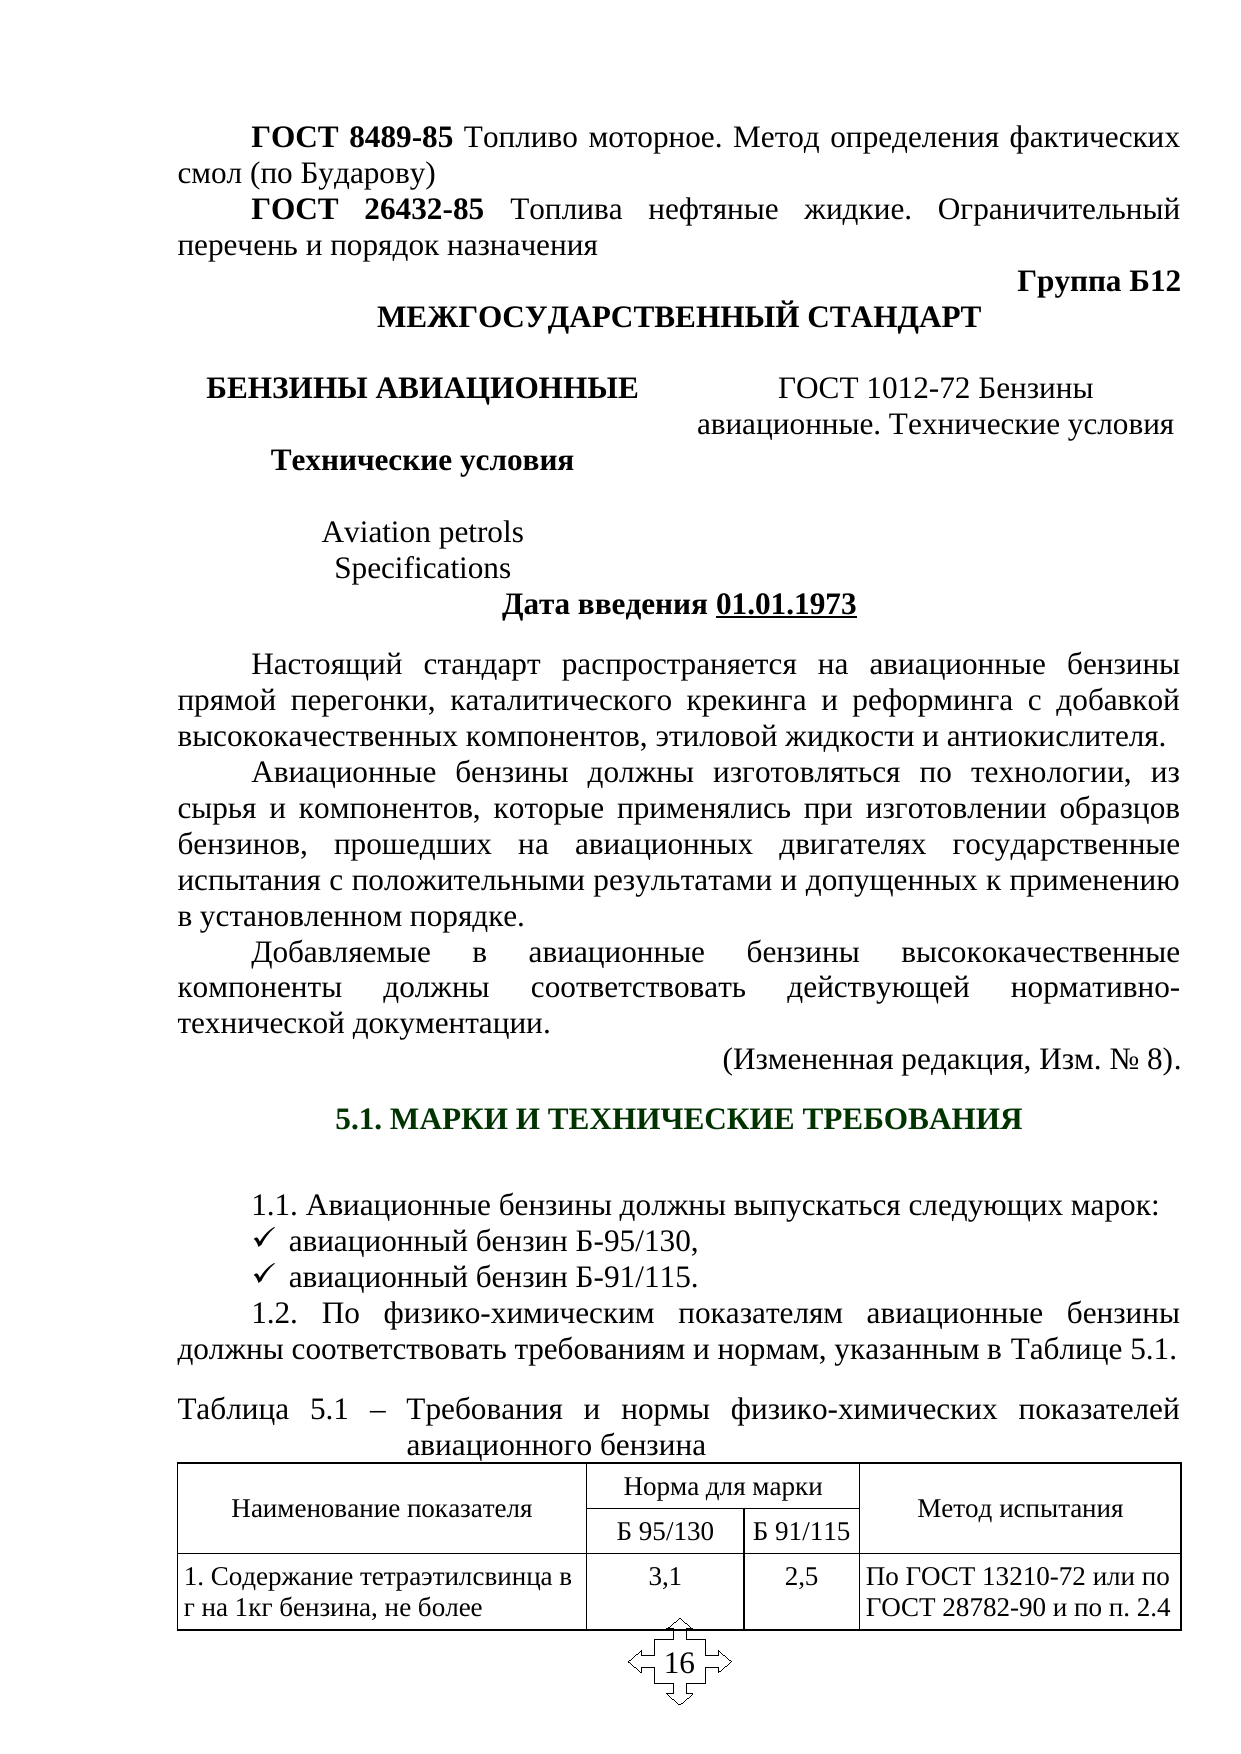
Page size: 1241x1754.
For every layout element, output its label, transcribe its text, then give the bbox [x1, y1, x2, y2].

text МЕЖГОСУДАРСТВЕННЫЙ СТАНДАРТ [177, 298, 1181, 334]
text Настоящий стандарт распространяется на авиационные бензины прямой перегонки, каталитического крекинга и реформинга с добавкой высококачественных компонентов, этиловой жидкости и антиокислителя. [177, 645, 1181, 753]
list авиационный бензин Б-95/130, [177, 1222, 1181, 1258]
table_cell Б 95/130 [587, 1509, 743, 1553]
text ГОСТ 8489-85 Топливо моторное. Метод определения фактических смол (по Бударову) [177, 118, 1181, 190]
text Дата введения 01.01.1973 [177, 585, 1181, 621]
text Группа Б12 [177, 262, 1181, 298]
text (Измененная редакция, Изм. № 8). [177, 1041, 1181, 1077]
table_header Наименование показателя [178, 1464, 586, 1553]
subtitle 5.1. МАРКИ И ТЕХНИЧЕСКИЕ ТРЕБОВАНИЯ [177, 1101, 1181, 1137]
text Добавляемые в авиационные бензины высококачественные компоненты должны соответствовать действующей нормативно-технической документации. [177, 933, 1181, 1041]
text 1.1. Авиационные бензины должны выпускаться следующих марок: [177, 1187, 1181, 1222]
table_cell 2,5 [745, 1554, 859, 1629]
table_cell 3,1 [587, 1554, 743, 1629]
text Таблица 5.1 – Требования и нормы физико-химических показателей авиационного бензина [177, 1390, 1181, 1462]
table_header Метод испытания [860, 1464, 1180, 1553]
text Авиационные бензины должны изготовляться по технологии, из сырья и компонентов, которые применялись при изготовлении образцов бензинов, прошедших на авиационных двигателях государственные испытания с положительными результатами и допущенных к применению в установленном порядке. [177, 753, 1181, 933]
table_cell Б 91/115 [745, 1509, 859, 1553]
table_header ГОСТ 1012-72 Бензины авиационные. Технические условия [679, 370, 1192, 585]
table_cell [860, 1554, 1180, 1629]
text ГОСТ 26432-85 Топлива нефтяные жидкие. Ограничительный перечень и порядок назначения [177, 190, 1181, 262]
table_header БЕНЗИНЫ АВИАЦИОННЫЕ Технические условия Aviation petrols Specifications [166, 370, 679, 585]
list авиационный бензин Б-91/115. [177, 1258, 1181, 1294]
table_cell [178, 1554, 586, 1629]
text 1.2. По физико-химическим показателям авиационные бензины должны соответствовать требованиям и нормам, указанным в Таблице 5.1. [177, 1294, 1181, 1366]
table_header Норма для марки [587, 1464, 859, 1507]
